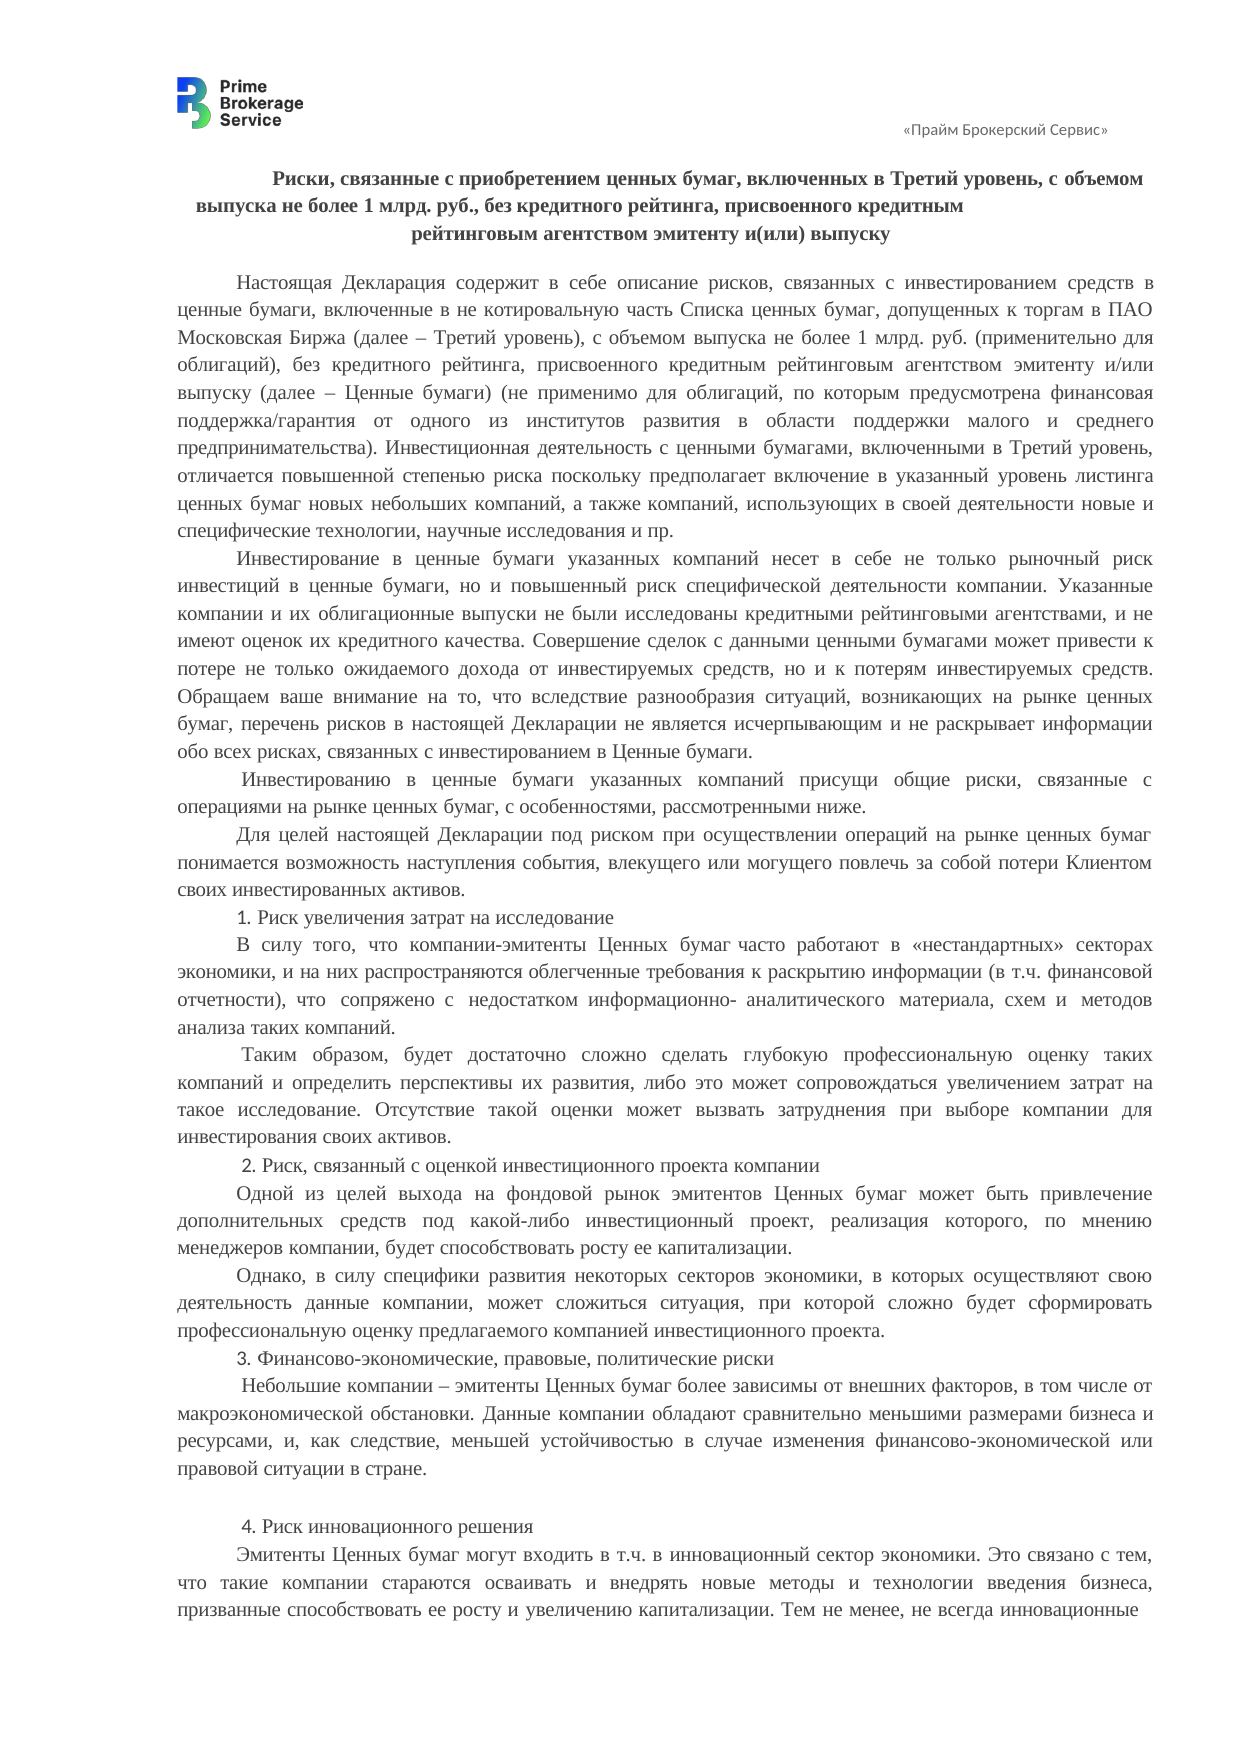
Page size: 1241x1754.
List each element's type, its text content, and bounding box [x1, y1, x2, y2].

text рейтинговым агентством эмитенту и(или) выпуску [411, 221, 1165, 245]
list Финансово-экономические, правовые, политические риски [236, 1345, 1165, 1371]
text Таким образом, будет достаточно сложно сделать глубокую профессиональную оценку таких компаний и определить перспективы их развития, либо это может сопровождаться увеличением затрат на такое исследование. Отсутствие такой оценки может вызвать затруднения при выборе компании для инвестирования своих активов. [177, 1042, 1153, 1148]
text Одной из целей выхода на фондовой рынок эмитентов Ценных бумаг может быть привлечение дополнительных средств под какой-либо инвестиционный проект, реализация которого, по мнению менеджеров компании, будет способствовать росту ее капитализации. [177, 1180, 1153, 1259]
text Инвестирование в ценные бумаги указанных компаний несет в себе не только рыночный риск инвестиций в ценные бумаги, но и повышенный риск специфической деятельности компании. Указанные компании и их облигационные выпуски не были исследованы кредитными рейтинговыми агентствами, и не имеют оценок их кредитного качества. Совершение сделок с данными ценными бумагами может привести к потере не только ожидаемого дохода от инвестируемых средств, но и к потерям инвестируемых средств. Обращаем ваше внимание на то, что вследствие разнообразия ситуаций, возникающих на рынке ценных бумаг, перечень рисков в настоящей Декларации не является исчерпывающим и не раскрывает информации обо всех рисках, связанных с инвестированием в Ценные бумаги. [177, 546, 1154, 763]
subtitle Риски, связанные с приобретением ценных бумаг, включенных в Третий уровень, с объемом выпуска не более 1 млрд. руб., без кредитного рейтинга, присвоенного кредитным [196, 165, 1150, 217]
text Эмитенты Ценных бумаг могут входить в т.ч. в инновационный сектор экономики. Это связано с тем, что такие компании стараются осваивать и внедрять новые методы и технологии введения бизнеса, призванные способствовать ее росту и увеличению капитализации. Тем не менее, не всегда инновационные [177, 1542, 1153, 1621]
text Для целей настоящей Декларации под риском при осуществлении операций на рынке ценных бумаг понимается возможность наступления события, влекущего или могущего повлечь за собой потери Клиентом своих инвестированных активов. [177, 822, 1152, 901]
list Риск, связанный с оценкой инвестиционного проекта компании [241, 1152, 1165, 1177]
text Небольшие компании – эмитенты Ценных бумаг более зависимы от внешних факторов, в том числе от макроэкономической обстановки. Данные компании обладают сравнительно меньшими размерами бизнеса и ресурсами, и, как следствие, меньшей устойчивостью в случае изменения финансово-экономической или правовой ситуации в стране. [177, 1373, 1154, 1480]
list Риск инновационного решения [241, 1513, 1165, 1539]
text Настоящая Декларация содержит в себе описание рисков, связанных с инвестированием средств в ценные бумаги, включенные в не котировальную часть Списка ценных бумаг, допущенных к торгам в ПАО Московская Биржа (далее – Третий уровень), с объемом выпуска не более 1 млрд. руб. (применительно для облигаций), без кредитного рейтинга, присвоенного кредитным рейтинговым агентством эмитенту и/или выпуску (далее – Ценные бумаги) (не применимо для облигаций, по которым предусмотрена финансовая поддержка/гарантия от одного из институтов развития в области поддержки малого и среднего предпринимательства). Инвестиционная деятельность с ценными бумагами, включенными в Третий уровень, отличается повышенной степенью риска поскольку предполагает включение в указанный уровень листинга ценных бумаг новых небольших компаний, а также компаний, использующих в своей деятельности новые и специфические технологии, научные исследования и пр. [177, 269, 1154, 542]
picture [177, 77, 304, 129]
text В силу того, что компании-эмитенты Ценных бумаг часто работают в «нестандартных» секторах экономики, и на них распространяются облегченные требования к раскрытию информации (в т.ч. финансовой отчетности), что сопряжено с недостатком информационно- аналитического материала, схем и методов анализа таких компаний. [177, 932, 1153, 1039]
list Риск увеличения затрат на исследование [236, 904, 1165, 930]
text Инвестированию в ценные бумаги указанных компаний присущи общие риски, связанные с операциями на рынке ценных бумаг, с особенностями, рассмотренными ниже. [177, 766, 1153, 818]
text Однако, в силу специфики развития некоторых секторов экономики, в которых осуществляют свою деятельность данные компании, может сложиться ситуация, при которой сложно будет сформировать профессиональную оценку предлагаемого компанией инвестиционного проекта. [177, 1263, 1153, 1342]
